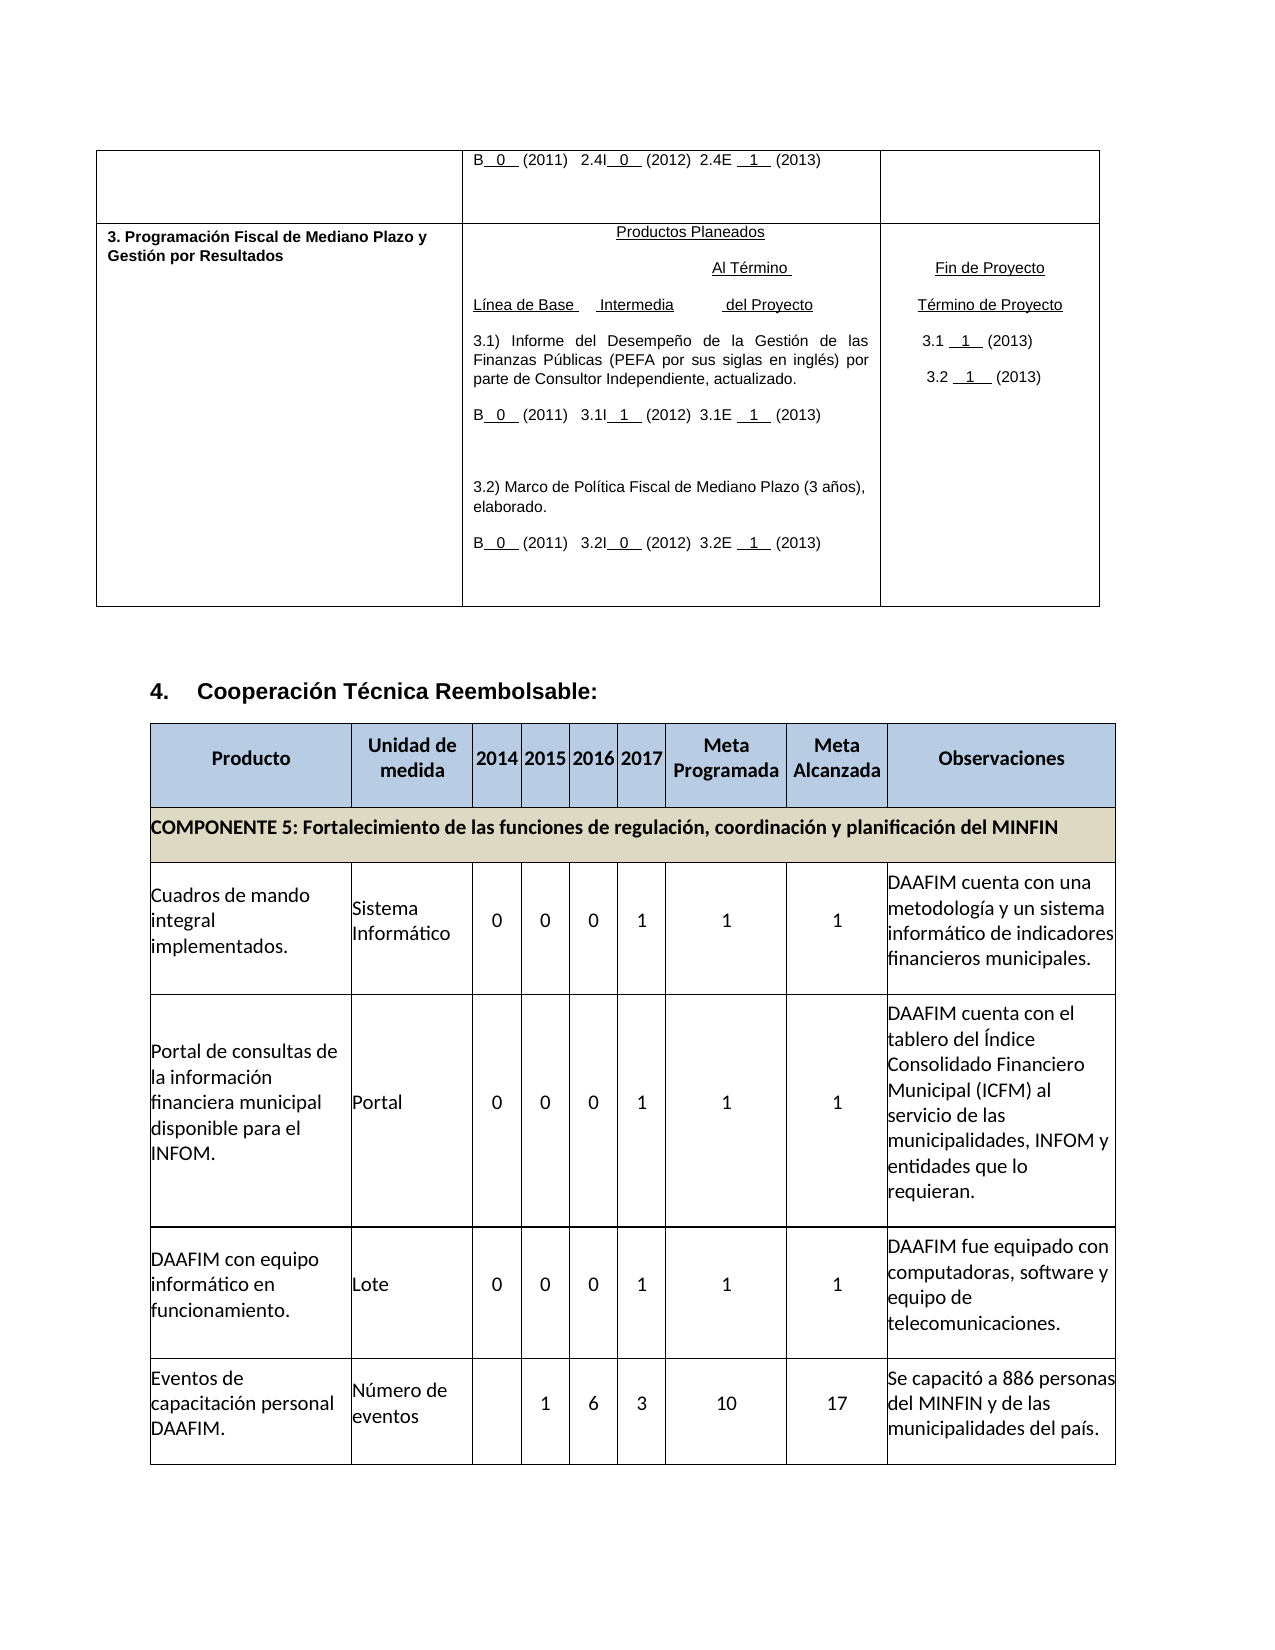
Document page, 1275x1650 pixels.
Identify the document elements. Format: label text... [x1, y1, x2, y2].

table_cell Productos Planeados Al Término Línea de Base Intermedia del Proyecto 3.1) Informe del Desempeño de la Gestión de las Finanzas Públicas (PEFA por sus siglas en inglés) por parte de Consultor Independiente, actualizado. B 0 (2011) 3.1I 1 (2012) 3.1E 1 (2013) 3.2) Marco de Política Fiscal de Mediano Plazo (3 años), elaborado. B 0 (2011) 3.2I 0 (2012) 3.2E 1 (2013) [463, 224, 880, 606]
table_cell Portal [352, 995, 472, 1226]
table_cell Lote [352, 1228, 472, 1358]
table_cell 10 [666, 1359, 786, 1463]
table_cell 0 [570, 1228, 617, 1358]
table_cell 1 [666, 995, 786, 1226]
table_cell 0 [522, 863, 569, 993]
table_cell 1 [618, 1228, 665, 1358]
table_cell 17 [787, 1359, 887, 1463]
table_header Producto [151, 724, 351, 807]
table_cell 1 [618, 995, 665, 1226]
table_cell 1 [787, 863, 887, 993]
table_cell Sistema Informático [352, 863, 472, 993]
table_cell 3 [618, 1359, 665, 1463]
table_cell Portal de consultas de la información financiera municipal disponible para el INFOM. [151, 995, 351, 1226]
table_header 2015 [522, 724, 569, 807]
table_cell 1 [787, 995, 887, 1226]
table_cell 0 [522, 1228, 569, 1358]
table_cell 1 [618, 863, 665, 993]
table_cell 0 [473, 1228, 521, 1358]
table_header Unidad de medida [352, 724, 472, 807]
table_cell DAAFIM cuenta con una metodología y un sistema informático de indicadores financieros municipales. [888, 863, 1115, 993]
table_header 2017 [618, 724, 665, 807]
table_cell 1 [522, 1359, 569, 1463]
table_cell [97, 151, 462, 223]
table_cell 0 [522, 995, 569, 1226]
table_cell 1 [787, 1228, 887, 1358]
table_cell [881, 151, 1099, 223]
table_cell 6 [570, 1359, 617, 1463]
table_cell COMPONENTE 5: Fortalecimiento de las funciones de regulación, coordinación y planificación del MINFIN [151, 808, 1115, 862]
table_cell 1 [666, 1228, 786, 1358]
table_cell DAAFIM con equipo informático en funcionamiento. [151, 1228, 351, 1358]
table_cell Cuadros de mando integral implementados. [151, 863, 351, 993]
list Cooperación Técnica Reembolsable: [150, 678, 1125, 704]
table_cell 0 [570, 995, 617, 1226]
table_header Meta Programada [666, 724, 786, 807]
table_cell 1 [666, 863, 786, 993]
table_header 2014 [473, 724, 521, 807]
table_header 2016 [570, 724, 617, 807]
table_cell 0 [473, 863, 521, 993]
table_cell DAAFIM fue equipado con computadoras, software y equipo de telecomunicaciones. [888, 1228, 1115, 1358]
table_cell Número de eventos [352, 1359, 472, 1463]
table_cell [463, 151, 880, 223]
table_cell [473, 1359, 521, 1463]
table_cell 0 [473, 995, 521, 1226]
table_cell Fin de Proyecto Término de Proyecto 3.1 1 (2013) 3.2 1 (2013) [881, 224, 1099, 606]
table_header Meta Alcanzada [787, 724, 887, 807]
table_cell Se capacitó a 886 personas del MINFIN y de las municipalidades del país. [888, 1359, 1115, 1463]
table_cell 0 [570, 863, 617, 993]
table_cell DAAFIM cuenta con el tablero del Índice Consolidado Financiero Municipal (ICFM) al servicio de las municipalidades, INFOM y entidades que lo requieran. [888, 995, 1115, 1226]
table_cell Eventos de capacitación personal DAAFIM. [151, 1359, 351, 1463]
table_cell 3. Programación Fiscal de Mediano Plazo y Gestión por Resultados [97, 224, 462, 606]
table_header Observaciones [888, 724, 1115, 807]
